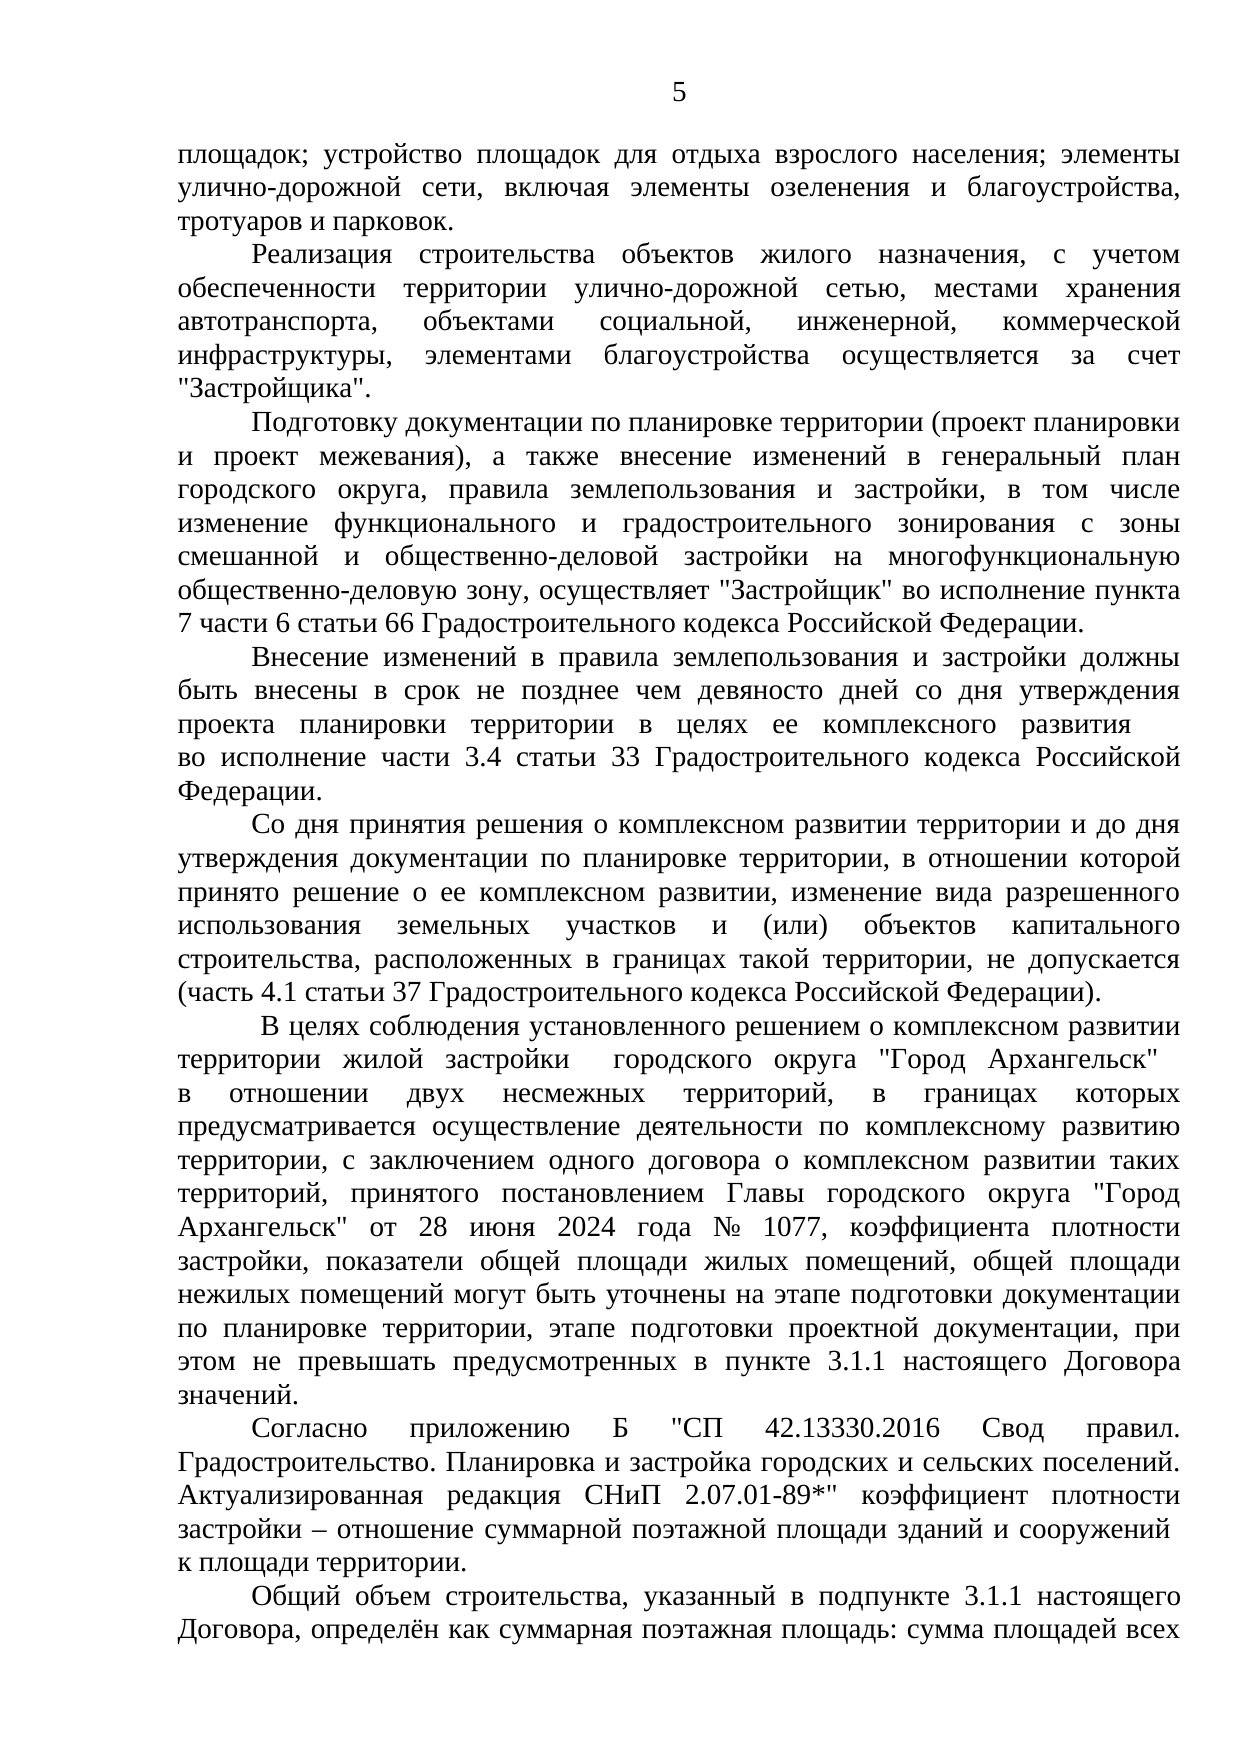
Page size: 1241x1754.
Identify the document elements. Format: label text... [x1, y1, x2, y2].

text Реализация строительства объектов жилого назначения, с учетом обеспеченности территории улично-дорожной сетью, местами хранения автотранспорта, объектами социальной, инженерной, коммерческой инфраструктуры, элементами благоустройства осуществляется за счет "Застройщика". [177, 236, 1181, 404]
text Внесение изменений в правила землепользования и застройки должны быть внесены в срок не позднее чем девяносто дней со дня утверждения проекта планировки территории в целях ее комплексного развития во исполнение части 3.4 статьи 33 Градостроительного кодекса Российской Федерации. [177, 639, 1181, 807]
text Подготовку документации по планировке территории (проект планировки и проект межевания), а также внесение изменений в генеральный план городского округа, правила землепользования и застройки, в том числе изменение функционального и градостроительного зонирования с зоны смешанной и общественно-деловой застройки на многофункциональную общественно-деловую зону, осуществляет "Застройщик" во исполнение пункта 7 части 6 статьи 66 Градостроительного кодекса Российской Федерации. [177, 404, 1181, 639]
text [177, 136, 1181, 236]
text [177, 1578, 1181, 1645]
text Согласно приложению Б "СП 42.13330.2016 Свод правил. Градостроительство. Планировка и застройка городских и сельских поселений. Актуализированная редакция СНиП 2.07.01-89*" коэффициент плотности застройки – отношение суммарной поэтажной площади зданий и сооружений к площади территории. [177, 1410, 1181, 1578]
text Со дня принятия решения о комплексном развитии территории и до дня утверждения документации по планировке территории, в отношении которой принято решение о ее комплексном развитии, изменение вида разрешенного использования земельных участков и (или) объектов капитального строительства, расположенных в границах такой территории, не допускается (часть 4.1 статьи 37 Градостроительного кодекса Российской Федерации). [177, 807, 1181, 1008]
text В целях соблюдения установленного решением о комплексном развитии территории жилой застройки городского округа "Город Архангельск" в отношении двух несмежных территорий, в границах которых предусматривается осуществление деятельности по комплексному развитию территории, с заключением одного договора о комплексном развитии таких территорий, принятого постановлением Главы городского округа "Город Архангельск" от 28 июня 2024 года № 1077, коэффициента плотности застройки, показатели общей площади жилых помещений, общей площади нежилых помещений могут быть уточнены на этапе подготовки документации по планировке территории, этапе подготовки проектной документации, при этом не превышать предусмотренных в пункте 3.1.1 настоящего Договора значений. [177, 1008, 1181, 1410]
